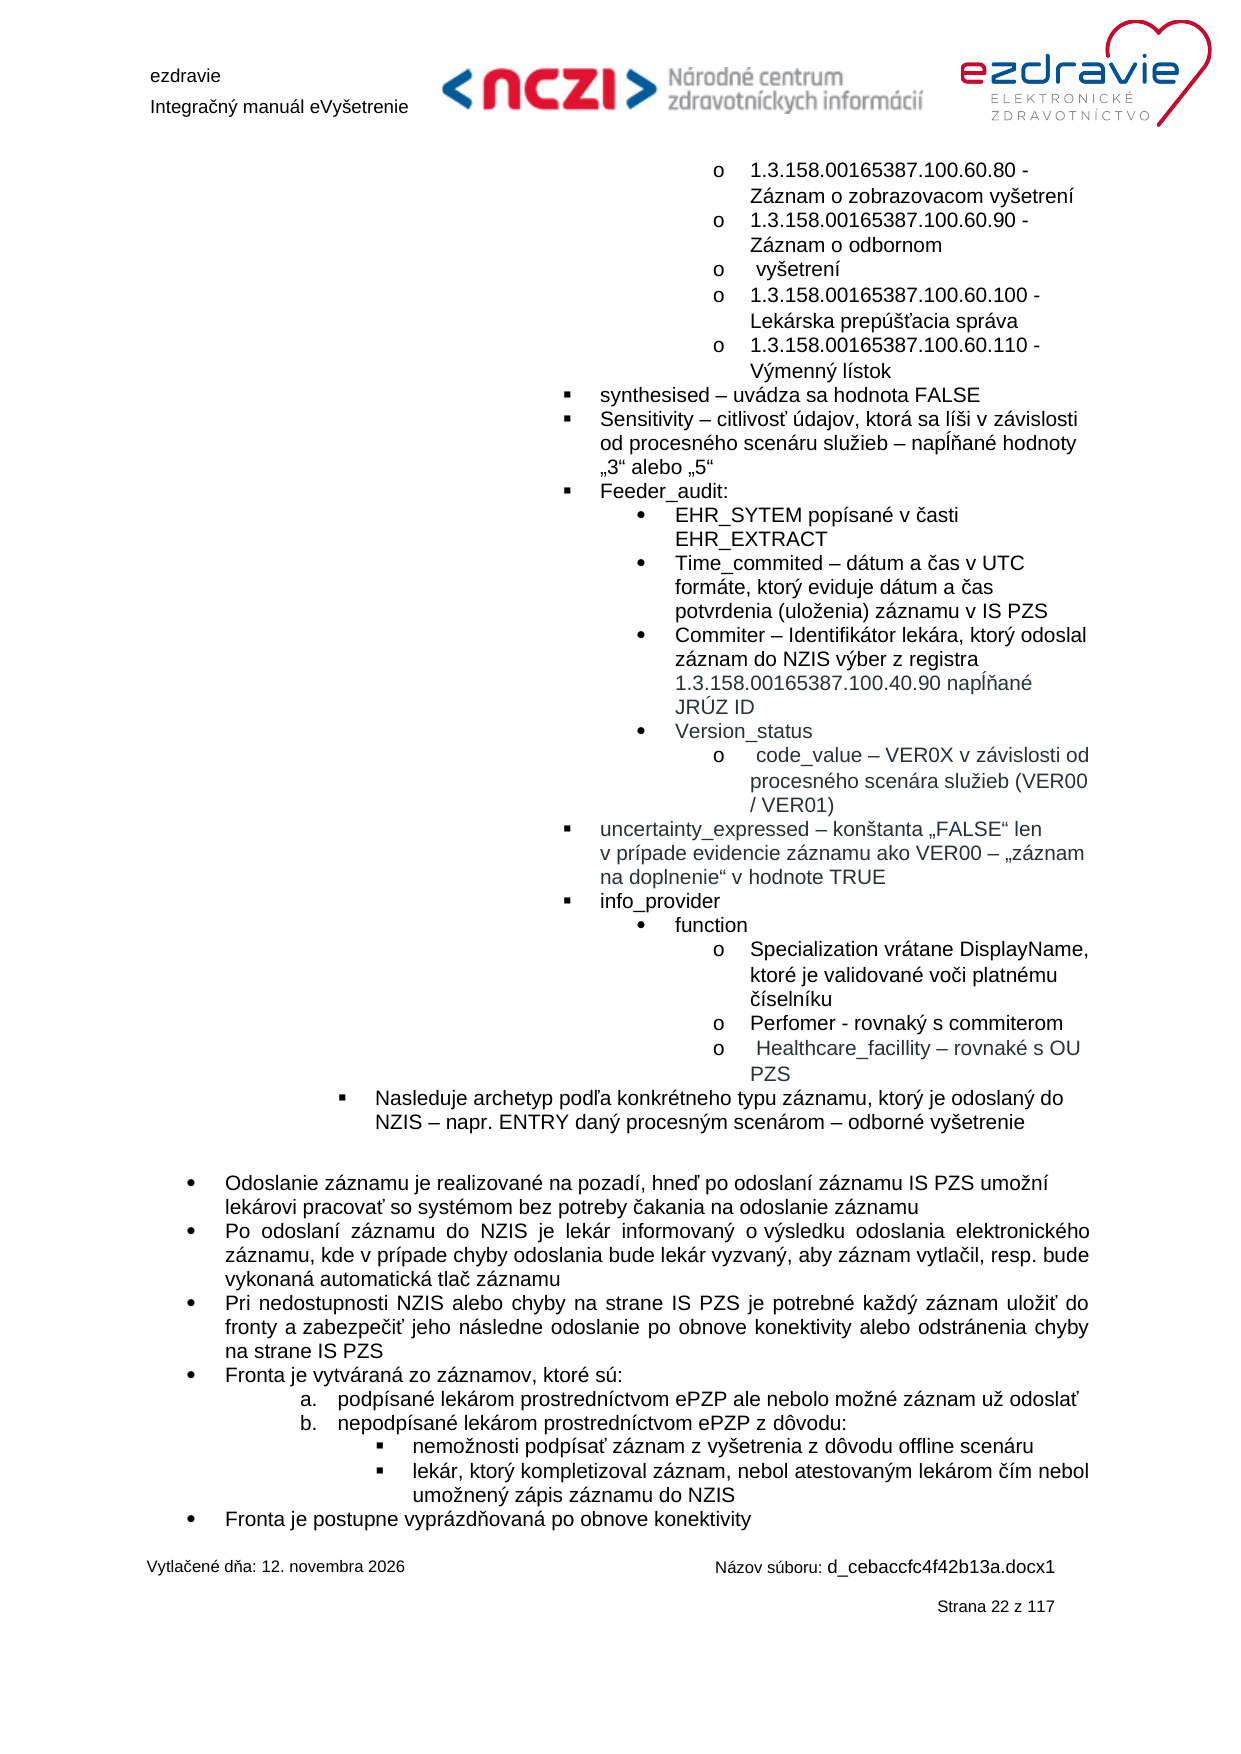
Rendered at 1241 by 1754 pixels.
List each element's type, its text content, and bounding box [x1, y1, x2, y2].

list Specialization vrátane DisplayName, ktoré je validované voči platnému číselníku [712, 937, 1090, 1010]
list synthesised – uvádza sa hodnota FALSE [562, 383, 1090, 407]
list uncertainty_expressed – konštanta „FALSE“ len v prípade evidencie záznamu ako VER00 – „záznam na doplnenie“ v hodnote TRUE [562, 816, 1090, 888]
list Po odoslaní záznamu do NZIS je lekár informovaný o výsledku odoslania elektronického záznamu, kde v prípade chyby odoslania bude lekár vyzvaný, aby záznam vytlačil, resp. bude vykonaná automatická tlač záznamu [187, 1218, 1090, 1290]
list Healthcare_facillity – rovnaké s OU PZS [712, 1036, 1090, 1086]
list nepodpísané lekárom prostredníctvom ePZP z dôvodu: [300, 1410, 1090, 1434]
list Feeder_audit: [562, 479, 1090, 503]
list Commiter – Identifikátor lekára, ktorý odoslal záznam do NZIS výber z registra 1.3.158.00165387.100.40.90 napĺňané JRÚZ ID [637, 623, 1090, 719]
list 1.3.158.00165387.100.60.90 - Záznam o odbornom [712, 207, 1090, 257]
list Perfomer - rovnaký s commiterom [712, 1010, 1090, 1036]
list Time_commited – dátum a čas v UTC formáte, ktorý eviduje dátum a čas potvrdenia (uloženia) záznamu v IS PZS [637, 551, 1090, 623]
list Odoslanie záznamu je realizované na pozadí, hneď po odoslaní záznamu IS PZS umožní lekárovi pracovať so systémom bez potreby čakania na odoslanie záznamu [187, 1170, 1090, 1218]
picture [961, 20, 1212, 127]
list nemožnosti podpísať záznam z vyšetrenia z dôvodu offline scenáru [375, 1434, 1090, 1458]
list Fronta je vytváraná zo záznamov, ktoré sú: [187, 1362, 1090, 1386]
list function [637, 912, 1090, 937]
list vyšetrení [712, 257, 1090, 283]
list podpísané lekárom prostredníctvom ePZP ale nebolo možné záznam už odoslať [300, 1386, 1090, 1410]
list 1.3.158.00165387.100.60.100 - Lekárska prepúšťacia správa [712, 283, 1090, 333]
picture [442, 67, 924, 114]
list EHR_SYTEM popísané v časti EHR_EXTRACT [637, 503, 1090, 551]
list Version_status [637, 719, 1090, 743]
list Sensitivity – citlivosť údajov, ktorá sa líši v závislosti od procesného scenáru služieb – napĺňané hodnoty „3“ alebo „5“ [562, 407, 1090, 479]
list 1.3.158.00165387.100.60.80 - Záznam o zobrazovacom vyšetrení [712, 158, 1090, 207]
list info_provider [562, 888, 1090, 912]
list code_value – VER0X v závislosti od procesného scenára služieb (VER00 / VER01) [712, 743, 1090, 816]
list Nasleduje archetyp podľa konkrétneho typu záznamu, ktorý je odoslaný do NZIS – napr. ENTRY daný procesným scenárom – odborné vyšetrenie [337, 1086, 1090, 1134]
list lekár, ktorý kompletizoval záznam, nebol atestovaným lekárom čím nebol umožnený zápis záznamu do NZIS [375, 1458, 1090, 1506]
list Pri nedostupnosti NZIS alebo chyby na strane IS PZS je potrebné každý záznam uložiť do fronty a zabezpečiť jeho následne odoslanie po obnove konektivity alebo odstránenia chyby na strane IS PZS [187, 1290, 1090, 1362]
list 1.3.158.00165387.100.60.110 - Výmenný lístok [712, 333, 1090, 383]
list Fronta je postupne vyprázdňovaná po obnove konektivity [187, 1506, 1090, 1531]
